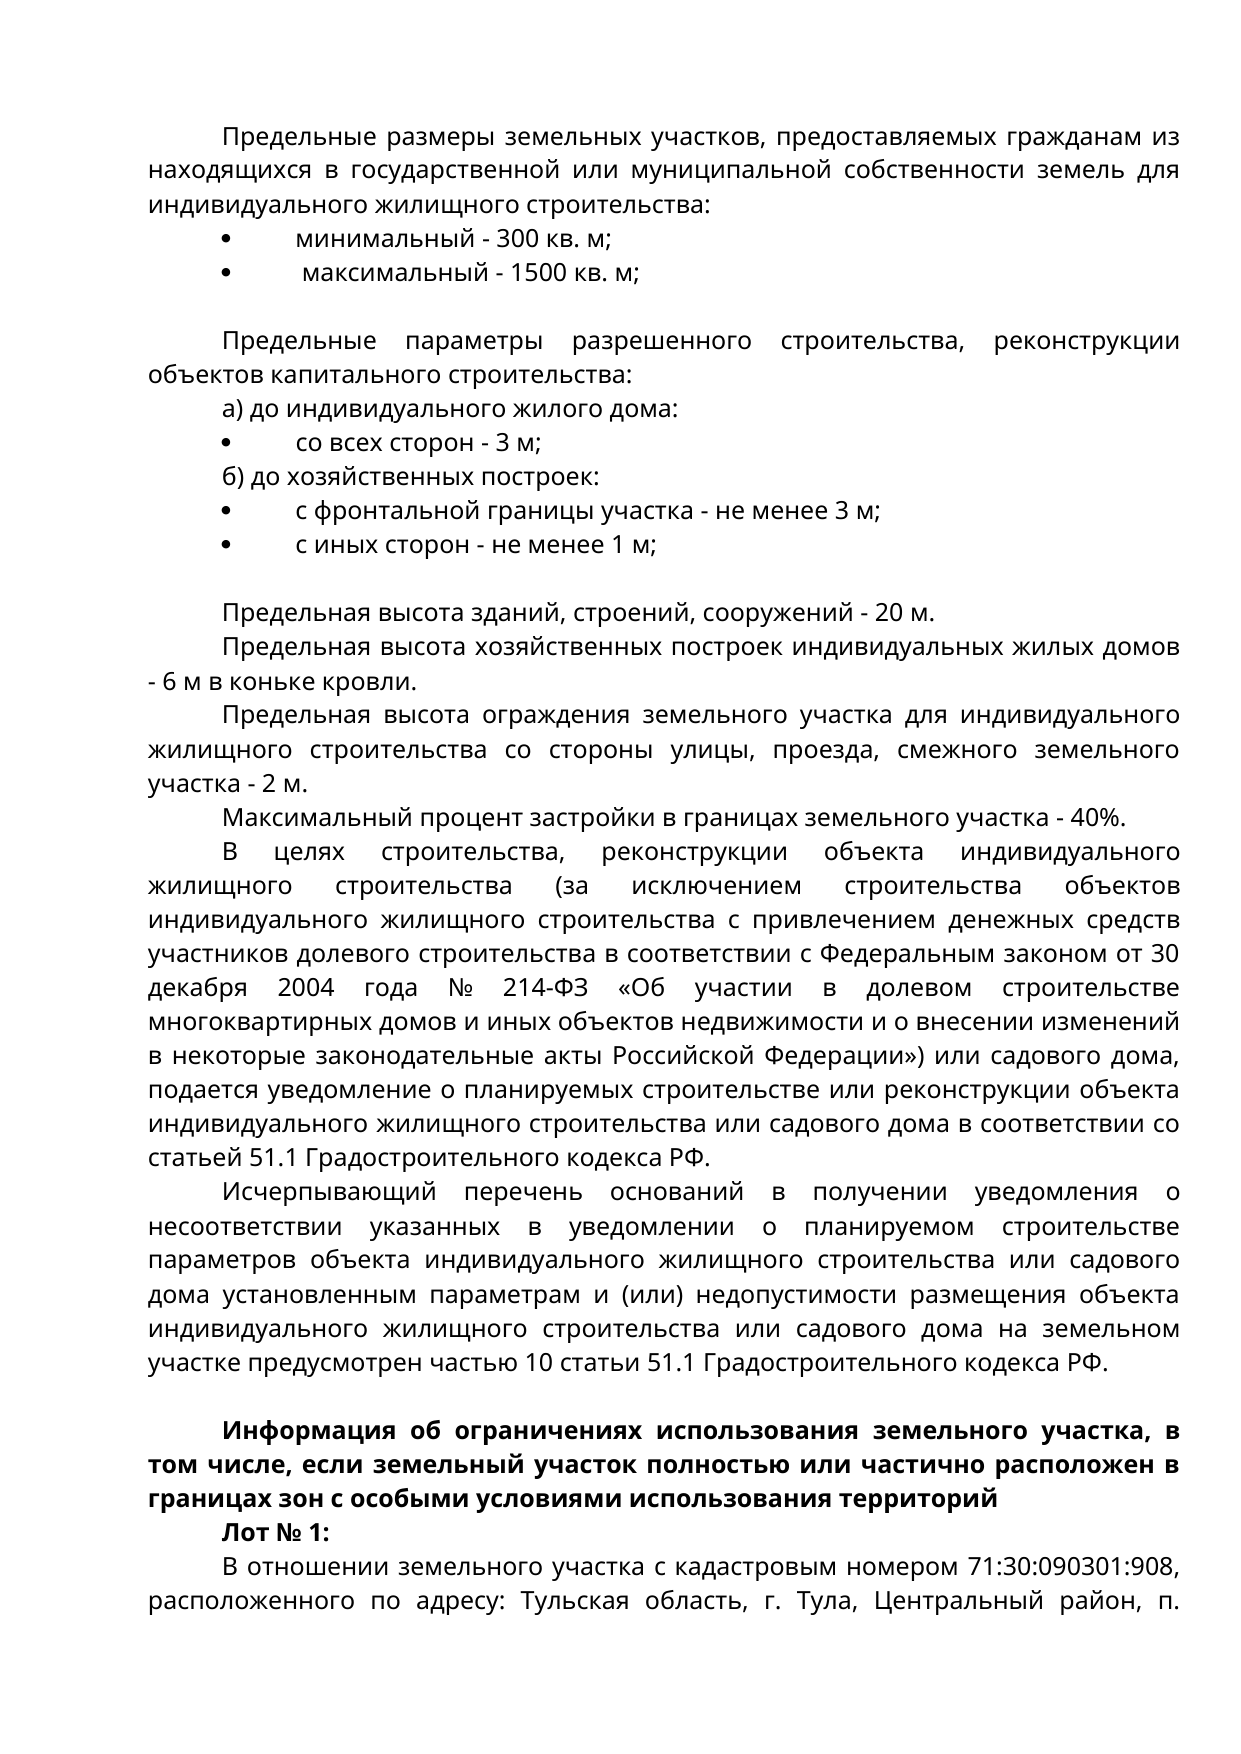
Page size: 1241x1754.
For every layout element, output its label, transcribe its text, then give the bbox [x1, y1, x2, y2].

text Максимальный процент застройки в границах земельного участка - 40%. [148, 799, 1181, 833]
list со всех сторон - 3 м; [148, 425, 1181, 459]
text Предельные параметры разрешенного строительства, реконструкции объектов капитального строительства: [148, 322, 1181, 391]
list с фронтальной границы участка - не менее 3 м; [148, 493, 1181, 527]
list минимальный - 300 кв. м; [148, 220, 1181, 254]
text Исчерпывающий перечень оснований в получении уведомления о несоответствии указанных в уведомлении о планируемом строительстве параметров объекта индивидуального жилищного строительства или садового дома установленным параметрам и (или) недопустимости размещения объекта индивидуального жилищного строительства или садового дома на земельном участке предусмотрен частью 10 статьи 51.1 Градостроительного кодекса РФ. [148, 1174, 1181, 1378]
text а) до индивидуального жилого дома: [148, 391, 1181, 425]
text Предельная высота хозяйственных построек индивидуальных жилых домов - 6 м в коньке кровли. [148, 629, 1181, 697]
text Предельные размеры земельных участков, предоставляемых гражданам из находящихся в государственной или муниципальной собственности земель для индивидуального жилищного строительства: [148, 118, 1181, 220]
list с иных сторон - не менее 1 м; [148, 527, 1181, 561]
text В целях строительства, реконструкции объекта индивидуального жилищного строительства (за исключением строительства объектов индивидуального жилищного строительства с привлечением денежных средств участников долевого строительства в соответствии с Федеральным законом от 30 декабря 2004 года № 214-ФЗ «Об участии в долевом строительстве многоквартирных домов и иных объектов недвижимости и о внесении изменений в некоторые законодательные акты Российской Федерации») или садового дома, подается уведомление о планируемых строительстве или реконструкции объекта индивидуального жилищного строительства или садового дома в соответствии со статьей 51.1 Градостроительного кодекса РФ. [148, 833, 1181, 1174]
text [148, 1549, 1181, 1617]
text Предельная высота зданий, строений, сооружений - 20 м. [148, 595, 1181, 629]
text б) до хозяйственных построек: [148, 459, 1181, 493]
text Предельная высота ограждения земельного участка для индивидуального жилищного строительства со стороны улицы, проезда, смежного земельного участка - 2 м. [148, 697, 1181, 799]
text Информация об ограничениях использования земельного участка, в том числе, если земельный участок полностью или частично расположен в границах зон с особыми условиями использования территорий [148, 1412, 1181, 1515]
text Лот № 1: [148, 1515, 1181, 1549]
list максимальный - 1500 кв. м; [148, 254, 1181, 288]
